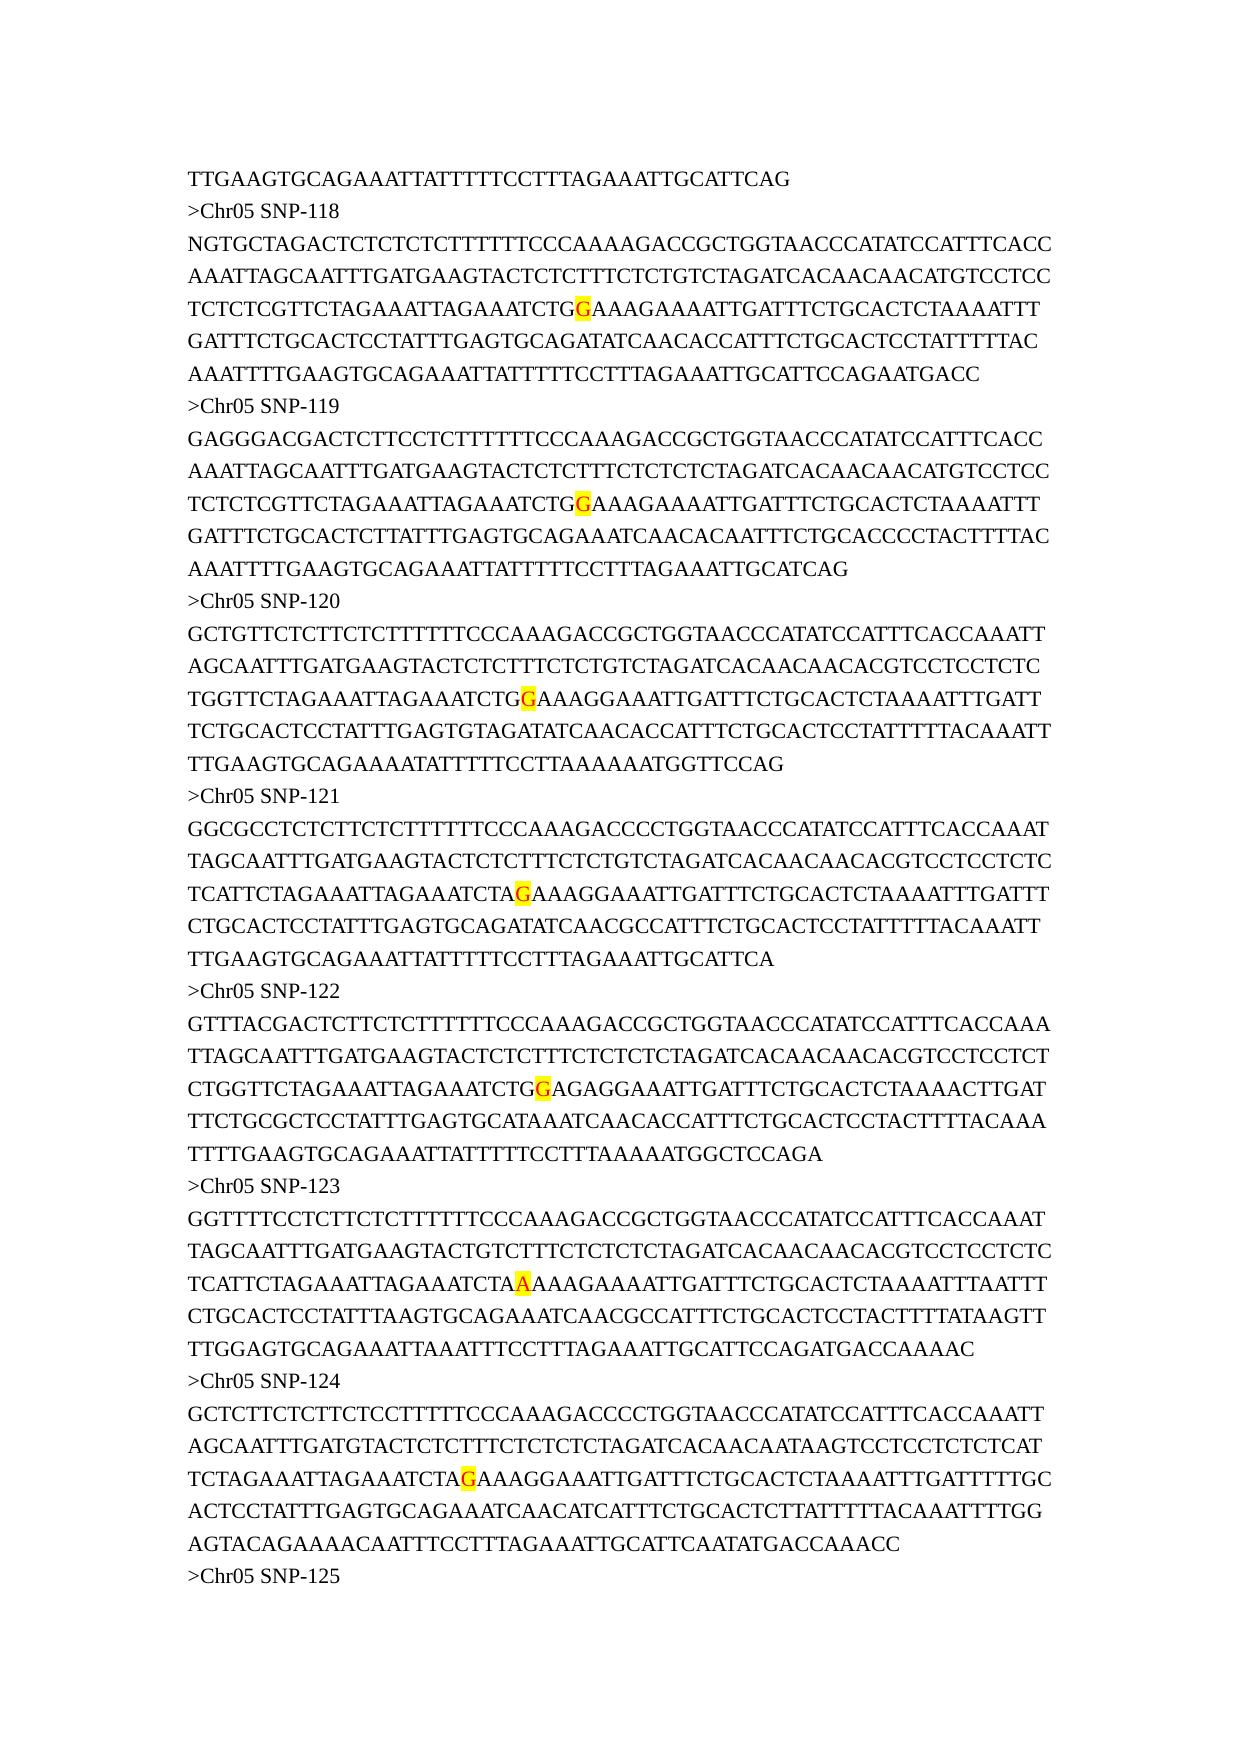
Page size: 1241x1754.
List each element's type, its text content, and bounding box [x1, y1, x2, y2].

text GTTTACGACTCTTCTCTTTTTTCCCAAAGACCGCTGGTAACCCATATCCATTTCACCAAATTAGCAATTTGATGAAGTACTCTCTTTCTCTCTCTAGATCACAACAACACGTCCTCCTCTCTGGTTCTAGAAATTAGAAATCTGGAGAGGAAATTGATTTCTGCACTCTAAAACTTGATTTCTGCGCTCCTATTTGAGTGCATAAATCAACACCATTTCTGCACTCCTACTTTTACAAATTTTGAAGTGCAGAAATTATTTTTCCTTTAAAAATGGCTCCAGA [187, 1007, 1053, 1169]
text >Chr05 SNP-119 [187, 389, 1053, 422]
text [187, 162, 1053, 194]
text GGCGCCTCTCTTCTCTTTTTTCCCAAAGACCCCTGGTAACCCATATCCATTTCACCAAATTAGCAATTTGATGAAGTACTCTCTTTCTCTGTCTAGATCACAACAACACGTCCTCCTCTCTCATTCTAGAAATTAGAAATCTAGAAAGGAAATTGATTTCTGCACTCTAAAATTTGATTTCTGCACTCCTATTTGAGTGCAGATATCAACGCCATTTCTGCACTCCTATTTTTACAAATTTTGAAGTGCAGAAATTATTTTTCCTTTAGAAATTGCATTCA [187, 812, 1053, 974]
text GGTTTTCCTCTTCTCTTTTTTCCCAAAGACCGCTGGTAACCCATATCCATTTCACCAAATTAGCAATTTGATGAAGTACTGTCTTTCTCTCTCTAGATCACAACAACACGTCCTCCTCTCTCATTCTAGAAATTAGAAATCTAAAAAGAAAATTGATTTCTGCACTCTAAAATTTAATTTCTGCACTCCTATTTAAGTGCAGAAATCAACGCCATTTCTGCACTCCTACTTTTATAAGTTTTGGAGTGCAGAAATTAAATTTCCTTTAGAAATTGCATTCCAGATGACCAAAAC [187, 1202, 1053, 1364]
text >Chr05 SNP-122 [187, 974, 1053, 1007]
text NGTGCTAGACTCTCTCTCTTTTTTCCCAAAAGACCGCTGGTAACCCATATCCATTTCACCAAATTAGCAATTTGATGAAGTACTCTCTTTCTCTGTCTAGATCACAACAACATGTCCTCCTCTCTCGTTCTAGAAATTAGAAATCTGGAAAGAAAATTGATTTCTGCACTCTAAAATTTGATTTCTGCACTCCTATTTGAGTGCAGATATCAACACCATTTCTGCACTCCTATTTTTACAAATTTTGAAGTGCAGAAATTATTTTTCCTTTAGAAATTGCATTCCAGAATGACC [187, 227, 1053, 389]
text >Chr05 SNP-125 [187, 1559, 1053, 1592]
text GAGGGACGACTCTTCCTCTTTTTTCCCAAAGACCGCTGGTAACCCATATCCATTTCACCAAATTAGCAATTTGATGAAGTACTCTCTTTCTCTCTCTAGATCACAACAACATGTCCTCCTCTCTCGTTCTAGAAATTAGAAATCTGGAAAGAAAATTGATTTCTGCACTCTAAAATTTGATTTCTGCACTCTTATTTGAGTGCAGAAATCAACACAATTTCTGCACCCCTACTTTTACAAATTTTGAAGTGCAGAAATTATTTTTCCTTTAGAAATTGCATCAG [187, 422, 1053, 584]
text >Chr05 SNP-118 [187, 194, 1053, 227]
text GCTGTTCTCTTCTCTTTTTTCCCAAAGACCGCTGGTAACCCATATCCATTTCACCAAATTAGCAATTTGATGAAGTACTCTCTTTCTCTGTCTAGATCACAACAACACGTCCTCCTCTCTGGTTCTAGAAATTAGAAATCTGGAAAGGAAATTGATTTCTGCACTCTAAAATTTGATTTCTGCACTCCTATTTGAGTGTAGATATCAACACCATTTCTGCACTCCTATTTTTACAAATTTTGAAGTGCAGAAAATATTTTTCCTTAAAAAATGGTTCCAG [187, 617, 1053, 779]
text >Chr05 SNP-124 [187, 1364, 1053, 1397]
text >Chr05 SNP-123 [187, 1169, 1053, 1202]
text >Chr05 SNP-120 [187, 584, 1053, 617]
text GCTCTTCTCTTCTCCTTTTTCCCAAAGACCCCTGGTAACCCATATCCATTTCACCAAATTAGCAATTTGATGTACTCTCTTTCTCTCTCTAGATCACAACAATAAGTCCTCCTCTCTCATTCTAGAAATTAGAAATCTAGAAAGGAAATTGATTTCTGCACTCTAAAATTTGATTTTTGCACTCCTATTTGAGTGCAGAAATCAACATCATTTCTGCACTCTTATTTTTACAAATTTTGGAGTACAGAAAACAATTTCCTTTAGAAATTGCATTCAATATGACCAAACC [187, 1397, 1053, 1559]
text >Chr05 SNP-121 [187, 779, 1053, 812]
